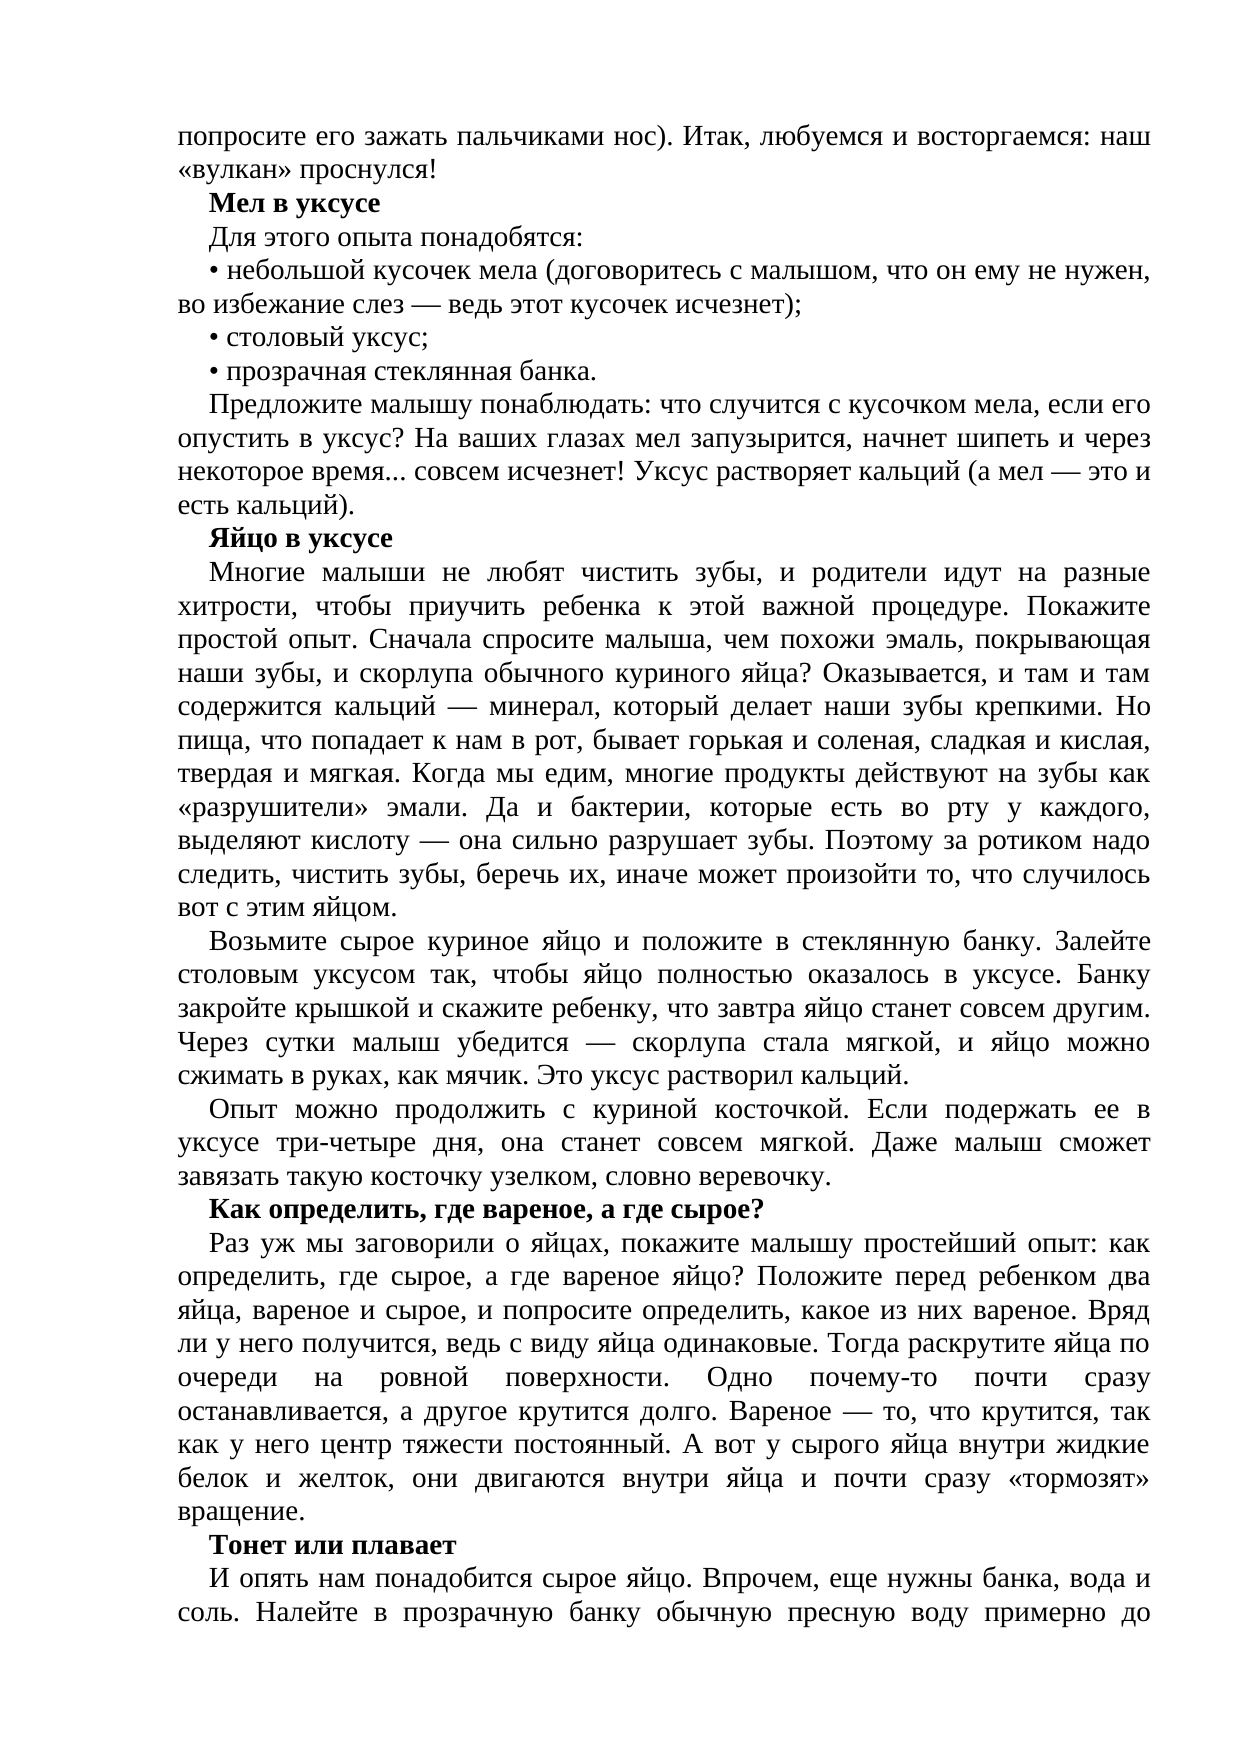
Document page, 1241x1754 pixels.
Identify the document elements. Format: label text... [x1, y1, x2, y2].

text Как определить, где вареное, а где сырое? [177, 1191, 1152, 1225]
text Яйцо в уксусе [177, 521, 1152, 554]
text Предложите малышу понаблюдать: что случится с кусочком мела, если его опустить в уксус? На ваших глазах мел запузырится, начнет шипеть и через некоторое время... совсем исчезнет! Уксус растворяет кальций (а мел — это и есть кальций). [177, 386, 1152, 521]
text Тонет или плавает [177, 1527, 1152, 1560]
text Мел в уксусе [177, 185, 1152, 219]
text • прозрачная стеклянная банка. [177, 353, 1152, 386]
text Раз уж мы заговорили о яйцах, покажите малышу простейший опыт: как определить, где сырое, а где вареное яйцо? Положите перед ребенком два яйца, вареное и сырое, и попросите определить, какое из них вареное. Вряд ли у него получится, ведь с виду яйца одинаковые. Тогда раскрутите яйца по очереди на ровной поверхности. Одно почему-то почти сразу останавливается, а другое крутится долго. Вареное — то, что крутится, так как у него центр тяжести постоянный. А вот у сырого яйца внутри жидкие белок и желток, они двигаются внутри яйца и почти сразу «тормозят» вращение. [177, 1225, 1152, 1527]
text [177, 1560, 1152, 1627]
text • небольшой кусочек мела (договоритесь с малышом, что он ему не нужен, во избежание слез — ведь этот кусочек исчезнет); [177, 252, 1152, 319]
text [177, 118, 1152, 185]
text Опыт можно продолжить с куриной косточкой. Если подержать ее в уксусе три-четыре дня, она станет совсем мягкой. Даже малыш сможет завязать такую косточку узелком, словно веревочку. [177, 1091, 1152, 1191]
text • столовый уксус; [177, 319, 1152, 353]
text Возьмите сырое куриное яйцо и положите в стеклянную банку. Залейте столовым уксусом так, чтобы яйцо полностью оказалось в уксусе. Банку закройте крышкой и скажите ребенку, что завтра яйцо станет совсем другим. Через сутки малыш убедится — скорлупа стала мягкой, и яйцо можно сжимать в руках, как мячик. Это уксус растворил кальций. [177, 923, 1152, 1091]
text Для этого опыта понадобятся: [177, 219, 1152, 252]
text Многие малыши не любят чистить зубы, и родители идут на разные хитрости, чтобы приучить ребенка к этой важной процедуре. Покажите простой опыт. Сначала спросите малыша, чем похожи эмаль, покрывающая наши зубы, и скорлупа обычного куриного яйца? Оказывается, и там и там содержится кальций — минерал, который делает наши зубы крепкими. Но пища, что попадает к нам в рот, бывает горькая и соленая, сладкая и кислая, твердая и мягкая. Когда мы едим, многие продукты действуют на зубы как «разрушители» эмали. Да и бактерии, которые есть во рту у каждого, выделяют кислоту — она сильно разрушает зубы. Поэтому за ротиком надо следить, чистить зубы, беречь их, иначе может произойти то, что случилось вот с этим яйцом. [177, 554, 1152, 923]
